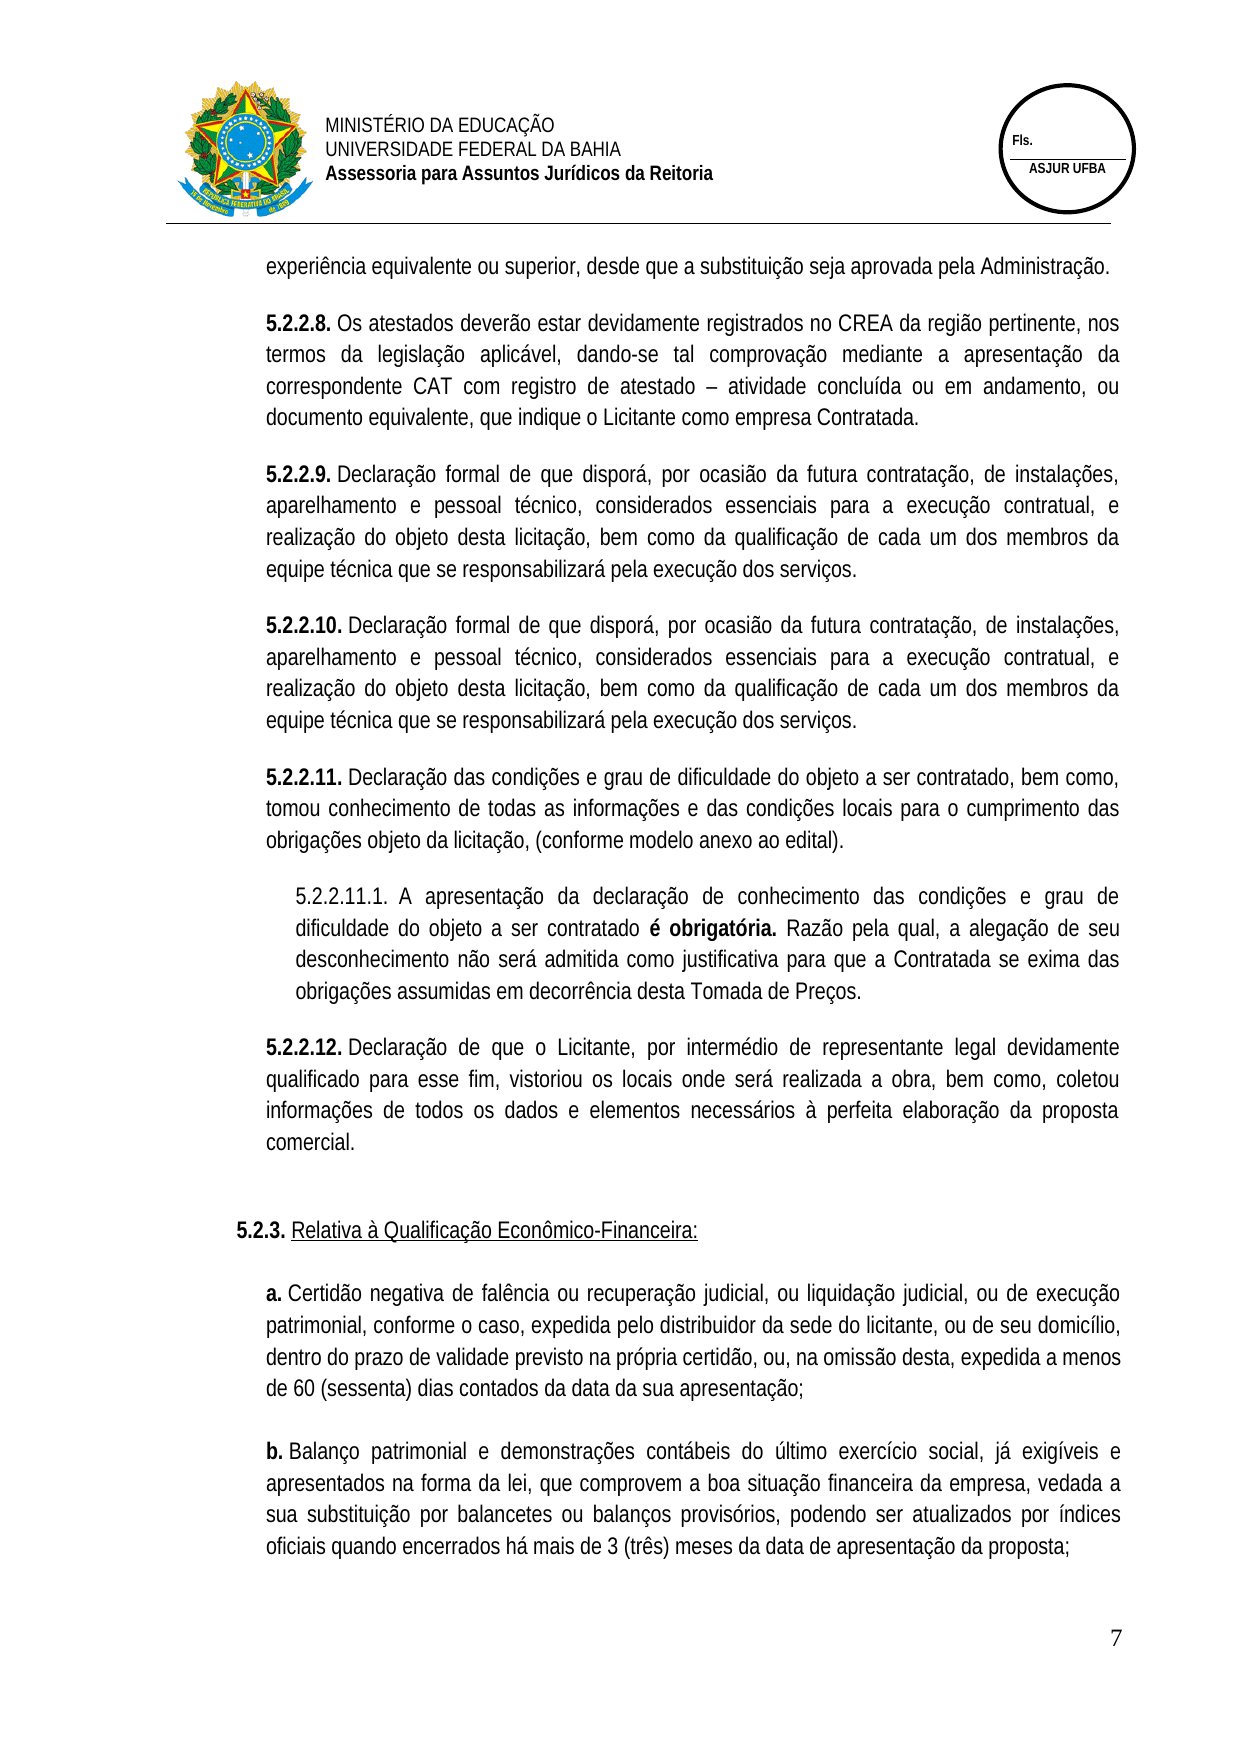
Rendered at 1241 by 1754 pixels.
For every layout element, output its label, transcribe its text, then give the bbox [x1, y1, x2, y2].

picture [177, 81, 313, 217]
list Declaração das condições e grau de dificuldade do objeto a ser contratado, bem como, tomou conhecimento de todas as informações e das condições locais para o cumprimento das obrigações objeto da licitação, (conforme modelo anexo ao edital). [266, 762, 1121, 853]
list Declaração formal de que disporá, por ocasião da futura contratação, de instalações, aparelhamento e pessoal técnico, considerados essenciais para a execução contratual, e realização do objeto desta licitação, bem como da qualificação de cada um dos membros da equipe técnica que se responsabilizará pela execução dos serviços. [266, 611, 1121, 733]
list Certidão negativa de falência ou recuperação judicial, ou liquidação judicial, ou de execução patrimonial, conforme o caso, expedida pelo distribuidor da sede do licitante, ou de seu domicílio, dentro do prazo de validade previsto na própria certidão, ou, na omissão desta, expedida a menos de 60 (sessenta) dias contados da data da sua apresentação; [266, 1279, 1122, 1402]
list Balanço patrimonial e demonstrações contábeis do último exercício social, já exigíveis e apresentados na forma da lei, que comprovem a boa situação financeira da empresa, vedada a sua substituição por balancetes ou balanços provisórios, podendo ser atualizados por índices oficiais quando encerrados há mais de 3 (três) meses da data de apresentação da proposta; [266, 1437, 1122, 1559]
list Os atestados deverão estar devidamente registrados no CREA da região pertinente, nos termos da legislação aplicável, dando-se tal comprovação mediante a apresentação da correspondente CAT com registro de atestado – atividade concluída ou em andamento, ou documento equivalente, que indique o Licitante como empresa Contratada. [266, 309, 1121, 431]
list A apresentação da declaração de conhecimento das condições e grau de dificuldade do objeto a ser contratado é obrigatória. Razão pela qual, a alegação de seu desconhecimento não será admitida como justificativa para que a Contratada se exima das obrigações assumidas em decorrência desta Tomada de Preços. [295, 882, 1121, 1004]
list Declaração formal de que disporá, por ocasião da futura contratação, de instalações, aparelhamento e pessoal técnico, considerados essenciais para a execução contratual, e realização do objeto desta licitação, bem como da qualificação de cada um dos membros da equipe técnica que se responsabilizará pela execução dos serviços. [266, 460, 1121, 582]
list Declaração de que o Licitante, por intermédio de representante legal devidamente qualificado para esse fim, vistoriou os locais onde será realizada a obra, bem como, coletou informações de todos os dados e elementos necessários à perfeita elaboração da proposta comercial. [266, 1033, 1121, 1156]
list Relativa à Qualificação Econômico-Financeira: [236, 1216, 1122, 1244]
